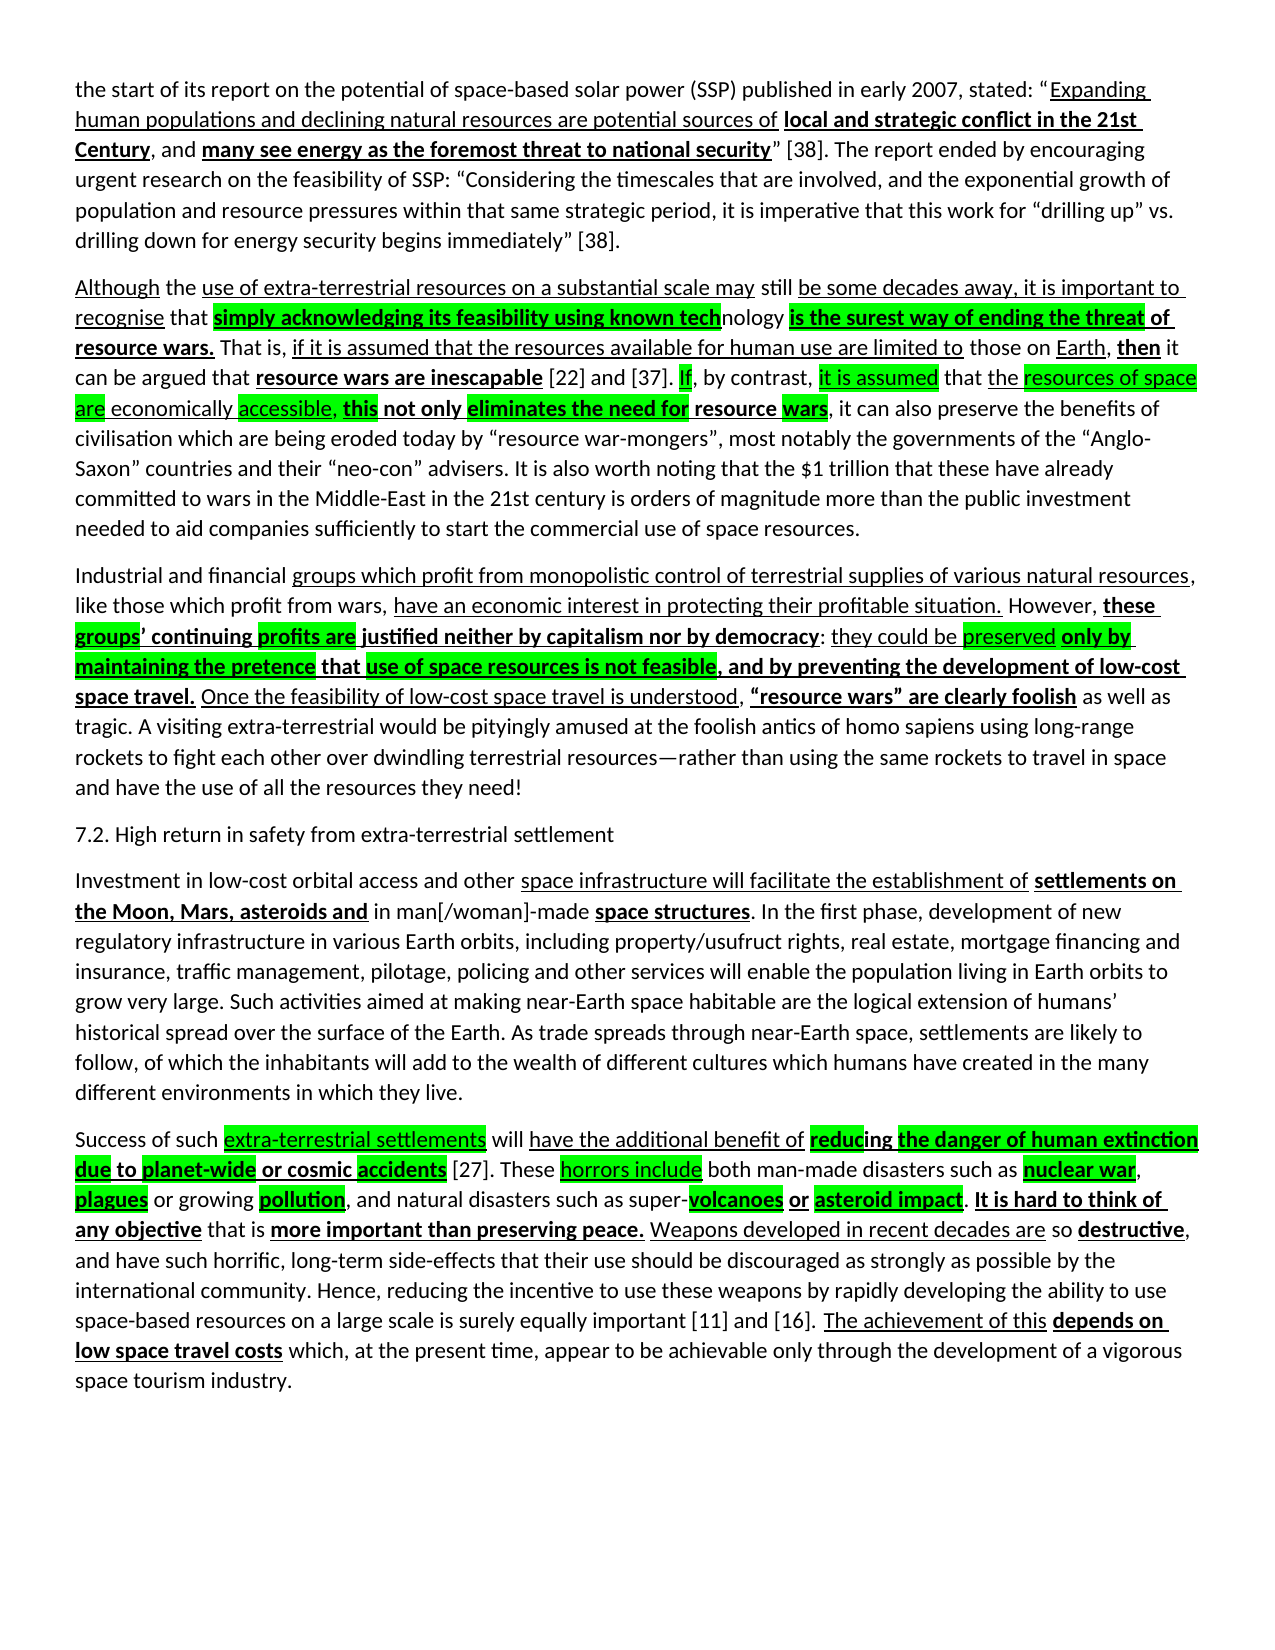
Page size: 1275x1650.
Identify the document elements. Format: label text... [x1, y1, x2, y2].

text Although the use of extra-terrestrial resources on a substantial scale may still be some decades away, it is important to recognise that simply acknowledging its feasibility using known technology is the surest way of ending the threat of resource wars. That is, if it is assumed that the resources available for human use are limited to those on Earth, then it can be argued that resource wars are inescapable [22] and [37]. If, by contrast, it is assumed that the resources of space are economically accessible, this not only eliminates the need for resource wars, it can also preserve the benefits of civilisation which are being eroded today by “resource war-mongers”, most notably the governments of the “Anglo-Saxon” countries and their “neo-con” advisers. It is also worth noting that the $1 trillion that these have already committed to wars in the Middle-East in the 21st century is orders of magnitude more than the public investment needed to aid companies sufficiently to start the commercial use of space resources. [75, 273, 1200, 543]
text 7.2. High return in safety from extra-terrestrial settlement [75, 820, 1200, 848]
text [75, 75, 1200, 254]
text Industrial and financial groups which profit from monopolistic control of terrestrial supplies of various natural resources, like those which profit from wars, have an economic interest in protecting their profitable situation. However, these groups’ continuing profits are justified neither by capitalism nor by democracy: they could be preserved only by maintaining the pretence that use of space resources is not feasible, and by preventing the development of low-cost space travel. Once the feasibility of low-cost space travel is understood, “resource wars” are clearly foolish as well as tragic. A visiting extra-terrestrial would be pityingly amused at the foolish antics of homo sapiens using long-range rockets to fight each other over dwindling terrestrial resources—rather than using the same rockets to travel in space and have the use of all the resources they need! [75, 561, 1200, 801]
text Investment in low-cost orbital access and other space infrastructure will facilitate the establishment of settlements on the Moon, Mars, asteroids and in man[/woman]-made space structures. In the first phase, development of new regulatory infrastructure in various Earth orbits, including property/usufruct rights, real estate, mortgage financing and insurance, traffic management, pilotage, policing and other services will enable the population living in Earth orbits to grow very large. Such activities aimed at making near-Earth space habitable are the logical extension of humans’ historical spread over the surface of the Earth. As trade spreads through near-Earth space, settlements are likely to follow, of which the inhabitants will add to the wealth of different cultures which humans have created in the many different environments in which they live. [75, 867, 1200, 1106]
text Success of such extra-terrestrial settlements will have the additional benefit of reducing the danger of human extinction due to planet-wide or cosmic accidents [27]. These horrors include both man-made disasters such as nuclear war, plagues or growing pollution, and natural disasters such as super-volcanoes or asteroid impact. It is hard to think of any objective that is more important than preserving peace. Weapons developed in recent decades are so destructive, and have such horrific, long-term side-effects that their use should be discouraged as strongly as possible by the international community. Hence, reducing the incentive to use these weapons by rapidly developing the ability to use space-based resources on a large scale is surely equally important [11] and [16]. The achievement of this depends on low space travel costs which, at the present time, appear to be achievable only through the development of a vigorous space tourism industry. [75, 1125, 1200, 1395]
